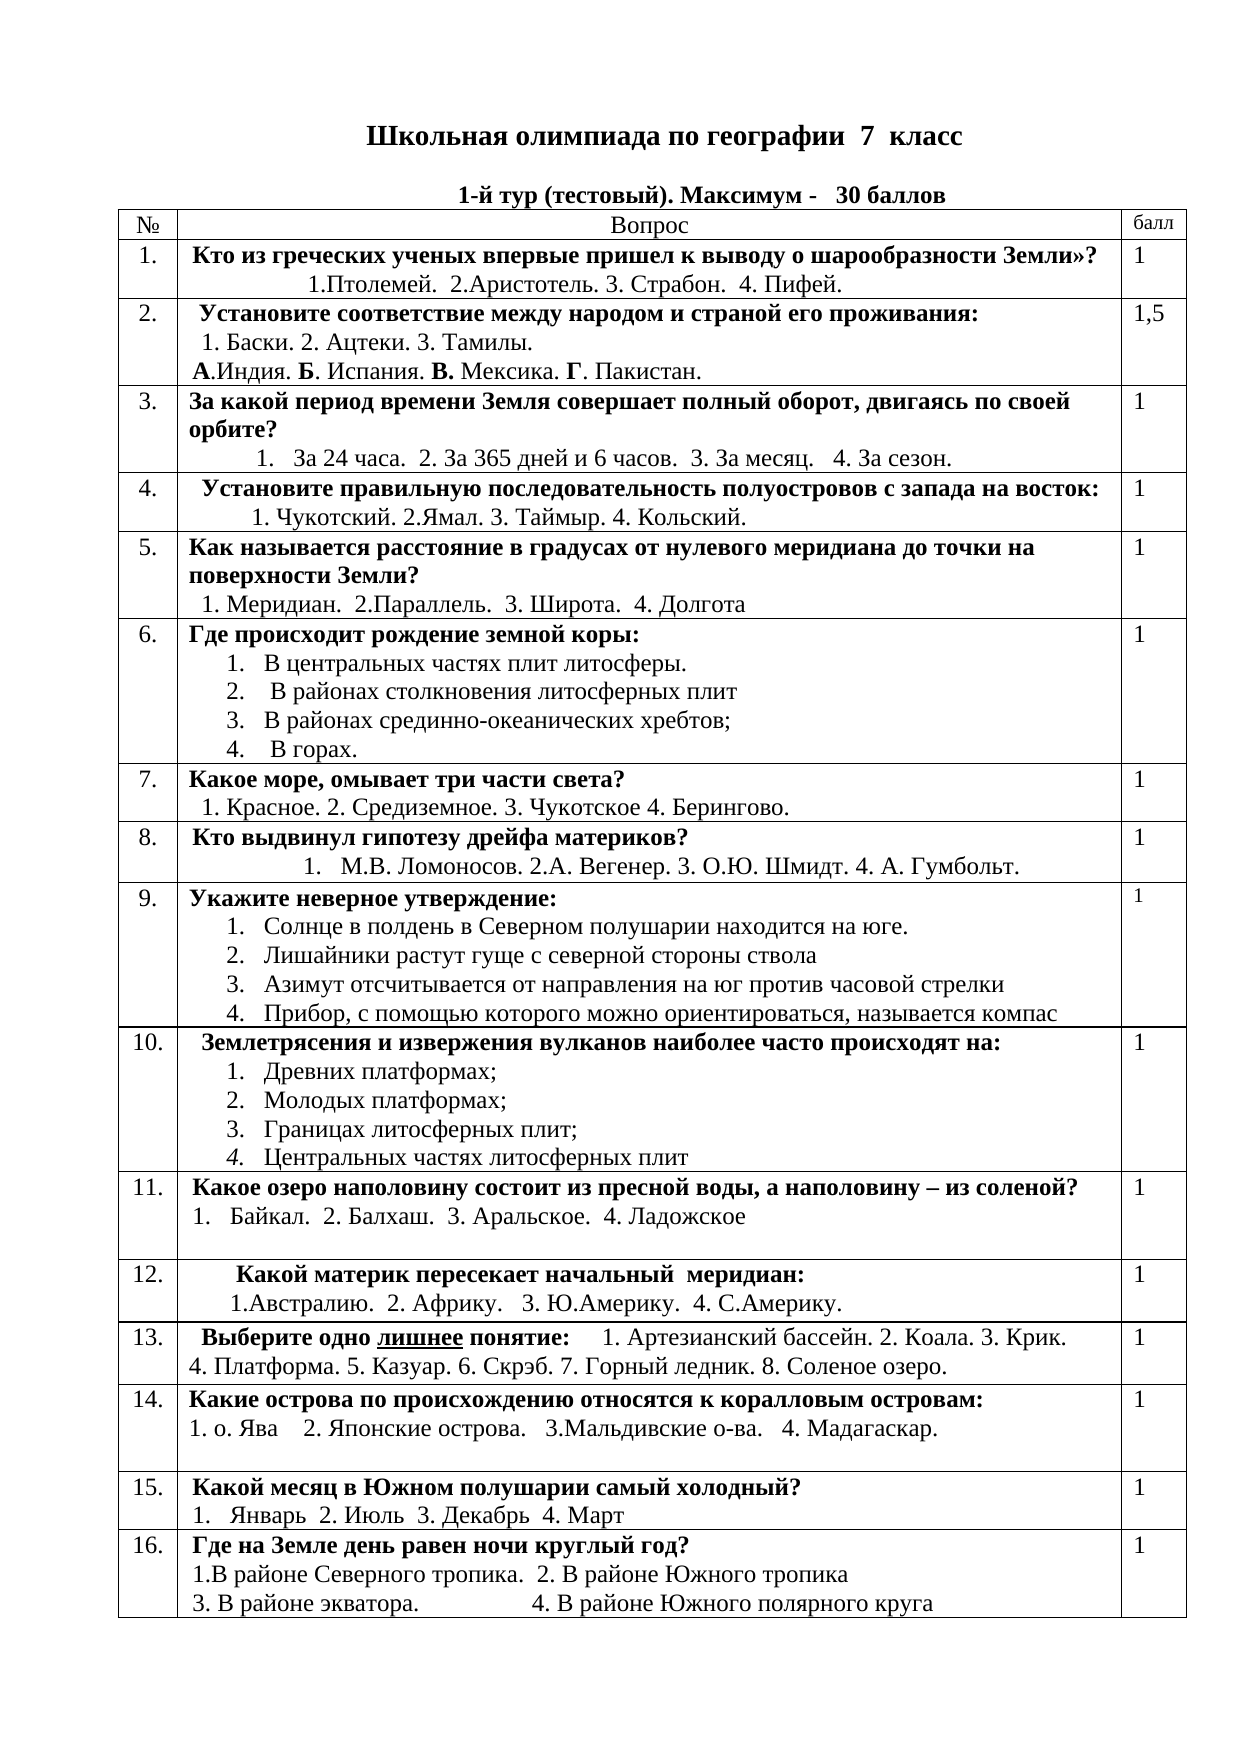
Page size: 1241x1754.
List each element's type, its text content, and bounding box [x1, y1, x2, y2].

text 1-й тур (тестовый). Максимум - 30 баллов [252, 180, 1152, 209]
table_cell 1 [1122, 1323, 1186, 1383]
table_cell 1 [1122, 1028, 1186, 1171]
table_header № [119, 210, 177, 239]
table_cell 1 [1122, 1260, 1186, 1321]
table_cell Где происходит рождение земной коры: В центральных частях плит литосферы. В районах столкновения литосферных плит В районах срединно-океанических хребтов; В горах. [178, 619, 1121, 763]
table_cell 4. [119, 473, 177, 531]
table_cell 11. [119, 1172, 177, 1258]
table_cell Укажите неверное утверждение: Солнце в полдень в Северном полушарии находится на юге. Лишайники растут гуще с северной стороны ствола Азимут отсчитывается от направления на юг против часовой стрелки Прибор, с помощью которого можно ориентироваться, называется компас [178, 883, 1121, 1026]
table_cell 1 [1122, 764, 1186, 821]
table_cell 1 [1122, 1385, 1186, 1471]
table_cell Какие острова по происхождению относятся к коралловым островам: 1. о. Ява 2. Японские острова. 3.Мальдивские о-ва. 4. Мадагаскар. [178, 1385, 1121, 1471]
table_cell 10. [119, 1028, 177, 1171]
table_cell Кто из греческих ученых впервые пришел к выводу о шарообразности Земли»? 1.Птолемей. 2.Аристотель. 3. Страбон. 4. Пифей. [178, 240, 1121, 297]
table_cell 1 [1122, 532, 1186, 618]
table_cell Какое море, омывает три части света? 1. Красное. 2. Средиземное. 3. Чукотское 4. Берингово. [178, 764, 1121, 821]
table_cell Установите соответствие между народом и страной его проживания: 1. Баски. 2. Ацтеки. 3. Тамилы. А.Индия. Б. Испания. В. Мексика. Г. Пакистан. [178, 299, 1121, 385]
table_cell 7. [119, 764, 177, 821]
table_cell 1 [1122, 822, 1186, 882]
table_cell 3. [119, 386, 177, 472]
table_cell 14. [119, 1385, 177, 1471]
table_cell Где на Земле день равен ночи круглый год? 1.В районе Северного тропика. 2. В районе Южного тропика 3. В районе экватора. 4. В районе Южного полярного круга [178, 1530, 1121, 1617]
table_cell 1 [1122, 1530, 1186, 1617]
table_cell 5. [119, 532, 177, 618]
table_cell 1 [1122, 1172, 1186, 1258]
table_cell 1 [1122, 619, 1186, 763]
table_cell 1,5 [1122, 299, 1186, 385]
table_cell Выберите одно лишнее понятие: 1. Артезианский бассейн. 2. Коала. 3. Крик. 4. Платформа. 5. Казуар. 6. Скрэб. 7. Горный ледник. 8. Соленое озеро. [178, 1323, 1121, 1383]
table_cell 6. [119, 619, 177, 763]
table_cell Установите правильную последовательность полуостровов с запада на восток: 1. Чукотский. 2.Ямал. 3. Таймыр. 4. Кольский. [178, 473, 1121, 531]
table_cell 1 [1122, 240, 1186, 297]
table_cell Землетрясения и извержения вулканов наиболее часто происходят на: Древних платформах; Молодых платформах; Границах литосферных плит; Центральных частях литосферных плит [178, 1028, 1121, 1171]
table_cell 16. [119, 1530, 177, 1617]
table_cell 12. [119, 1260, 177, 1321]
table_cell 8. [119, 822, 177, 882]
table_cell 2. [119, 299, 177, 385]
table_cell 9. [119, 883, 177, 1026]
table_cell 1 [1122, 386, 1186, 472]
table_cell 15. [119, 1472, 177, 1529]
table_cell 1 [1122, 1472, 1186, 1529]
table_cell За какой период времени Земля совершает полный оборот, двигаясь по своей орбите? За 24 часа. 2. За 365 дней и 6 часов. 3. За месяц. 4. За сезон. [178, 386, 1121, 472]
table_cell Какой материк пересекает начальный меридиан: 1.Австралию. 2. Африку. 3. Ю.Америку. 4. С.Америку. [178, 1260, 1121, 1321]
table_cell Какой месяц в Южном полушарии самый холодный? Январь 2. Июль 3. Декабрь 4. Март [178, 1472, 1121, 1529]
table_header балл [1122, 210, 1186, 239]
table_cell 1 [1122, 883, 1186, 1026]
table_cell 1. [119, 240, 177, 297]
table_cell Как называется расстояние в градусах от нулевого меридиана до точки на поверхности Земли? 1. Меридиан. 2.Параллель. 3. Широта. 4. Долгота [178, 532, 1121, 618]
table_cell Кто выдвинул гипотезу дрейфа материков? М.В. Ломоносов. 2.А. Вегенер. 3. О.Ю. Шмидт. 4. А. Гумбольт. [178, 822, 1121, 882]
table_cell 13. [119, 1323, 177, 1383]
table_header Вопрос [178, 210, 1121, 239]
text Школьная олимпиада по географии 7 класс [177, 118, 1152, 152]
table_cell 1 [1122, 473, 1186, 531]
table_cell Какое озеро наполовину состоит из пресной воды, а наполовину – из соленой? Байкал. 2. Балхаш. 3. Аральское. 4. Ладожское [178, 1172, 1121, 1258]
